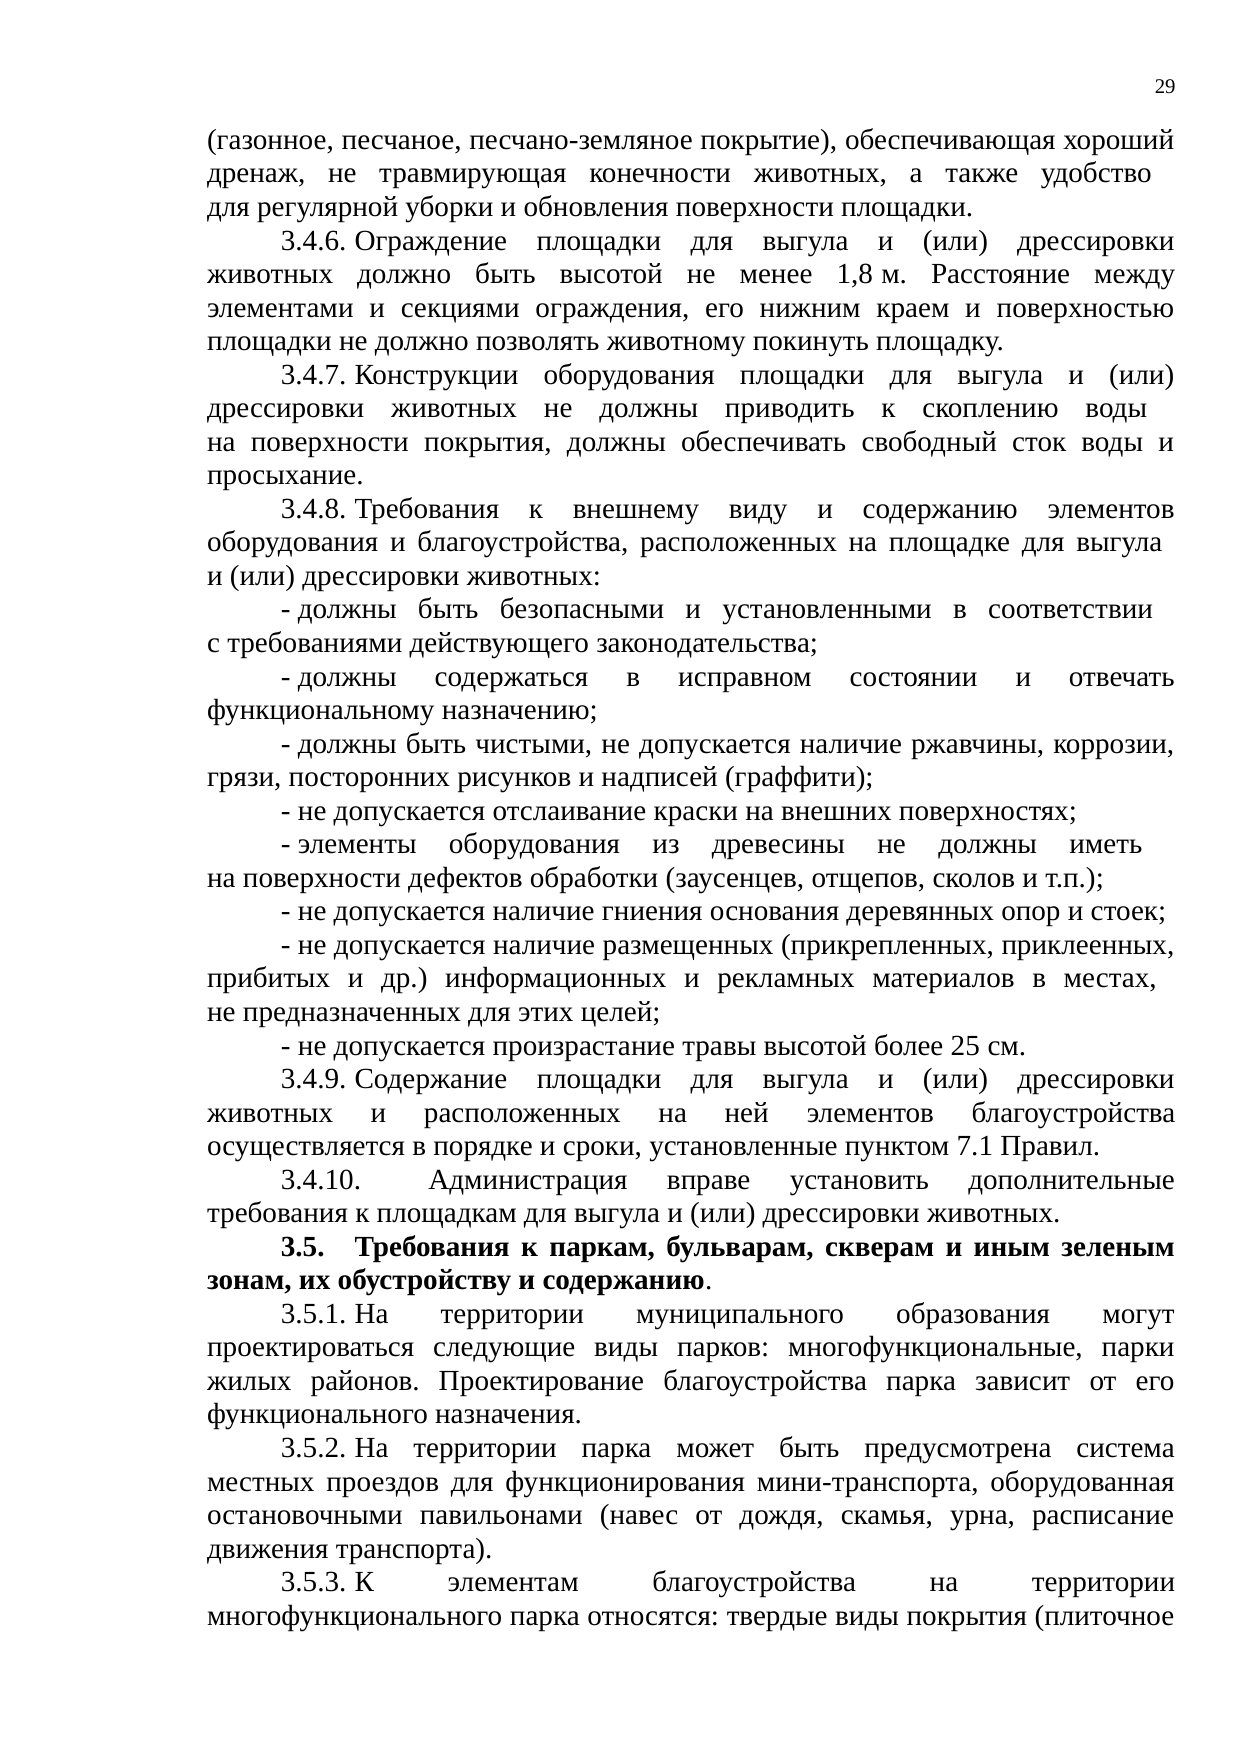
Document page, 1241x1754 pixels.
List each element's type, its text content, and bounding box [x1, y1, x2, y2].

text 3.4.9. Содержание площадки для выгула и (или) дрессировки животных и расположенных на ней элементов благоустройства осуществляется в порядке и сроки, установленные пунктом 7.1 Правил. [207, 1061, 1175, 1162]
text - должны быть безопасными и установленными в соответствии с требованиями действующего законодательства; [207, 592, 1175, 659]
text 3.4.8. Требования к внешнему виду и содержанию элементов оборудования и благоустройства, расположенных на площадке для выгула и (или) дрессировки животных: [207, 491, 1175, 592]
text 3.4.7. Конструкции оборудования площадки для выгула и (или) дрессировки животных не должны приводить к скоплению воды на поверхности покрытия, должны обеспечивать свободный сток воды и просыхание. [207, 357, 1175, 491]
text - должны содержаться в исправном состоянии и отвечать функциональному назначению; [207, 659, 1175, 726]
text - не допускается отслаивание краски на внешних поверхностях; [207, 793, 1175, 826]
text 3.4.6. Ограждение площадки для выгула и (или) дрессировки животных должно быть высотой не менее 1,8 м. Расстояние между элементами и секциями ограждения, его нижним краем и поверхностью площадки не должно позволять животному покинуть площадку. [207, 223, 1175, 357]
text - не допускается наличие размещенных (прикрепленных, приклеенных, прибитых и др.) информационных и рекламных материалов в местах, не предназначенных для этих целей; [207, 927, 1175, 1028]
text - не допускается наличие гниения основания деревянных опор и стоек; [207, 893, 1175, 927]
text - должны быть чистыми, не допускается наличие ржавчины, коррозии, грязи, посторонних рисунков и надписей (граффити); [207, 726, 1175, 793]
text 3.4.10. Администрация вправе установить дополнительные требования к площадкам для выгула и (или) дрессировки животных. [207, 1162, 1175, 1229]
text 3.5.2. На территории парка может быть предусмотрена система местных проездов для функционирования мини-транспорта, оборудованная остановочными павильонами (навес от дождя, скамья, урна, расписание движения транспорта). [207, 1430, 1175, 1564]
text 3.5. Требования к паркам, бульварам, скверам и иным зеленым зонам, их обустройству и содержанию. [207, 1229, 1175, 1296]
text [207, 122, 1175, 223]
text - элементы оборудования из древесины не должны иметь на поверхности дефектов обработки (заусенцев, отщепов, сколов и т.п.); [207, 826, 1175, 893]
text - не допускается произрастание травы высотой более 25 см. [207, 1028, 1175, 1061]
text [207, 1564, 1175, 1631]
text 3.5.1. На территории муниципального образования могут проектироваться следующие виды парков: многофункциональные, парки жилых районов. Проектирование благоустройства парка зависит от его функционального назначения. [207, 1296, 1175, 1430]
